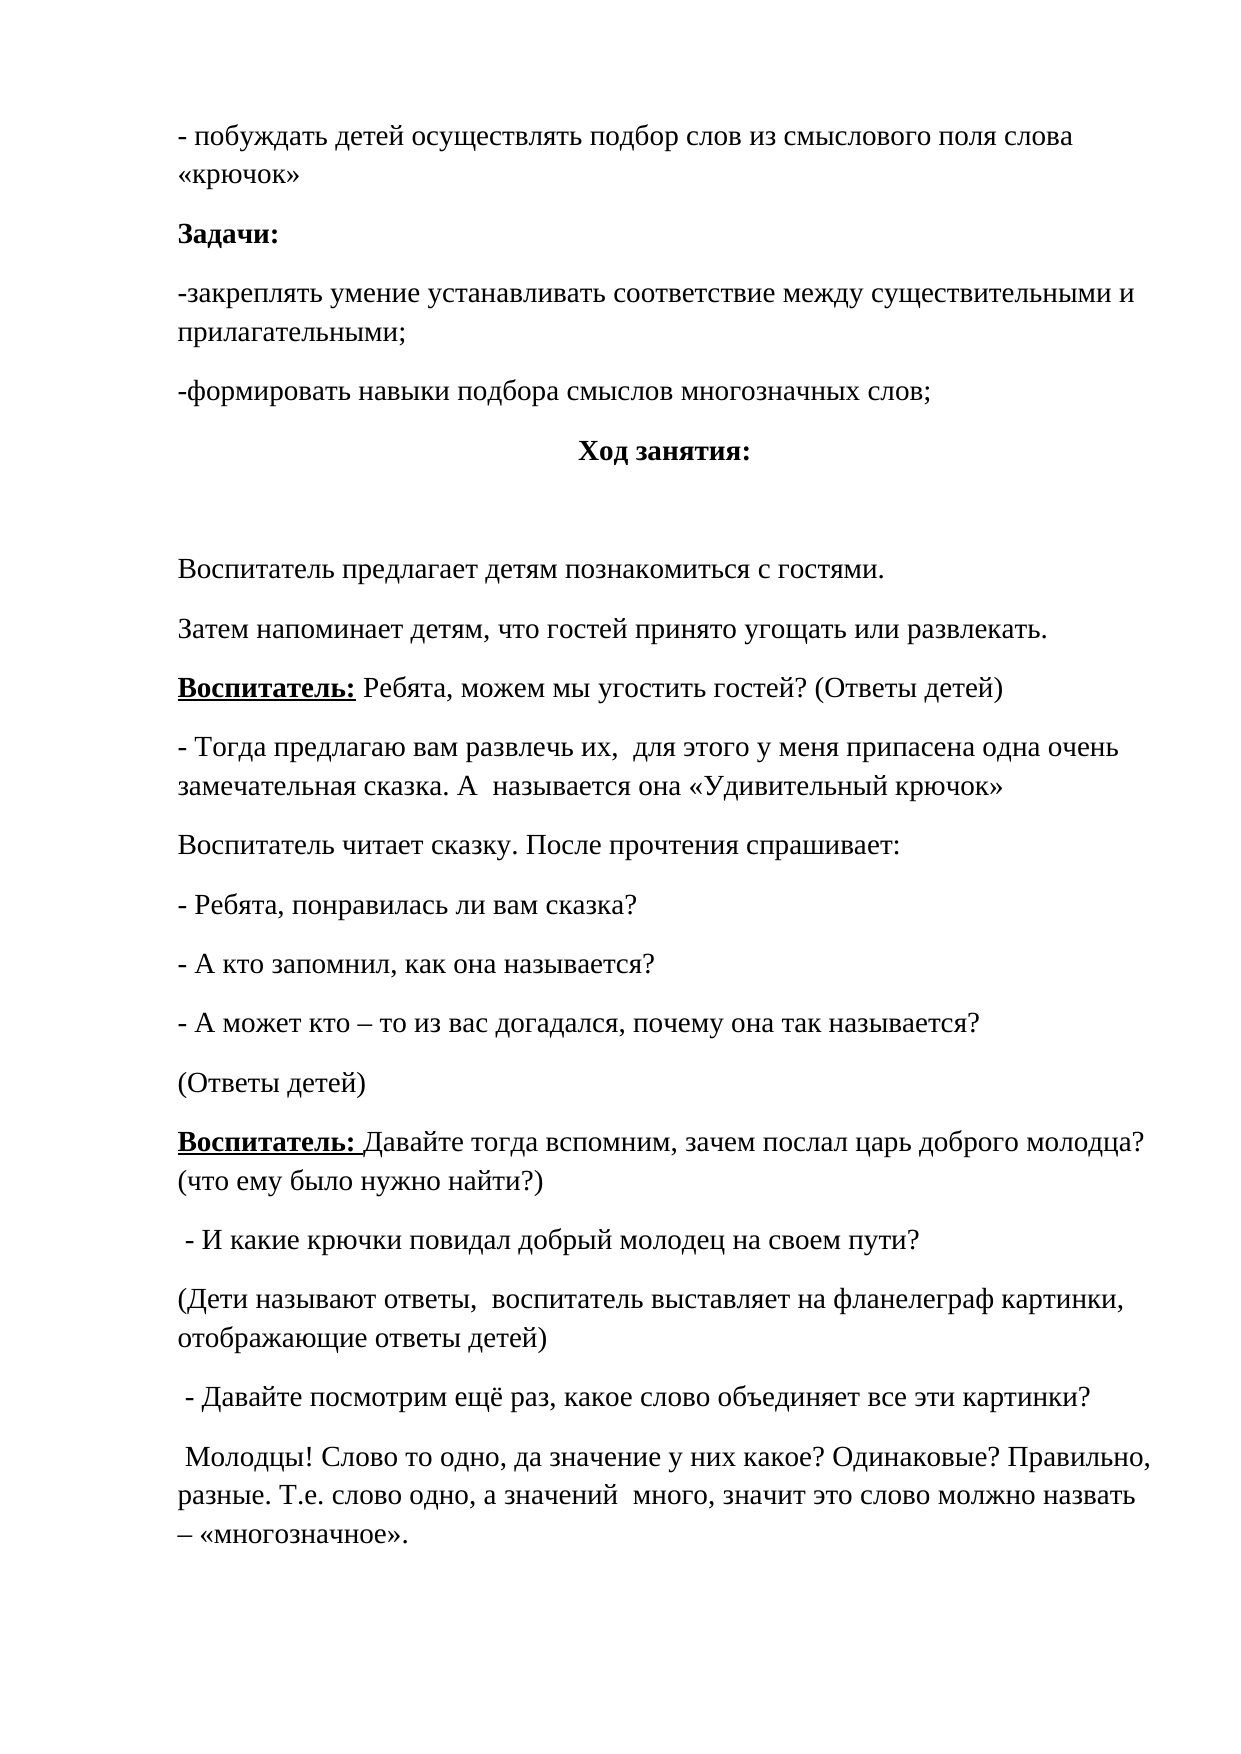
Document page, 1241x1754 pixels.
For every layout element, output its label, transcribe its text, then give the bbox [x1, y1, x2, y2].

text Затем напоминает детям, что гостей принято угощать или развлекать. [177, 611, 1152, 644]
text - Давайте посмотрим ещё раз, какое слово объединяет все эти картинки? [177, 1379, 1152, 1413]
text Воспитатель читает сказку. После прочтения спрашивает: [177, 827, 1152, 861]
text Воспитатель: Давайте тогда вспомним, зачем послал царь доброго молодца? (что ему было нужно найти?) [177, 1124, 1152, 1196]
text -формировать навыки подбора смыслов многозначных слов; [177, 373, 1152, 407]
text Молодцы! Слово то одно, да значение у них какое? Одинаковые? Правильно, разные. Т.е. слово одно, а значений много, значит это слово молжно назвать – «многозначное». [177, 1439, 1152, 1549]
text Воспитатель предлагает детям познакомиться с гостями. [177, 551, 1152, 585]
text (Ответы детей) [177, 1065, 1152, 1098]
text Воспитатель: Ребята, можем мы угостить гостей? (Ответы детей) [177, 670, 1152, 704]
text - А кто запомнил, как она называется? [177, 946, 1152, 980]
text - И какие крючки повидал добрый молодец на своем пути? [177, 1222, 1152, 1256]
text Задачи: [177, 216, 1152, 249]
text -закреплять умение устанавливать соответствие между существительными и прилагательными; [177, 275, 1152, 347]
text (Дети называют ответы, воспитатель выставляет на фланелеграф картинки, отображающие ответы детей) [177, 1282, 1152, 1354]
text - Ребята, понравилась ли вам сказка? [177, 887, 1152, 920]
text Ход занятия: [177, 433, 1152, 466]
text - А может кто – то из вас догадался, почему она так называется? [177, 1006, 1152, 1039]
text - Тогда предлагаю вам развлечь их, для этого у меня припасена одна очень замечательная сказка. А называется она «Удивительный крючок» [177, 729, 1152, 802]
text - побуждать детей осуществлять подбор слов из смыслового поля слова «крючок» [177, 118, 1152, 190]
